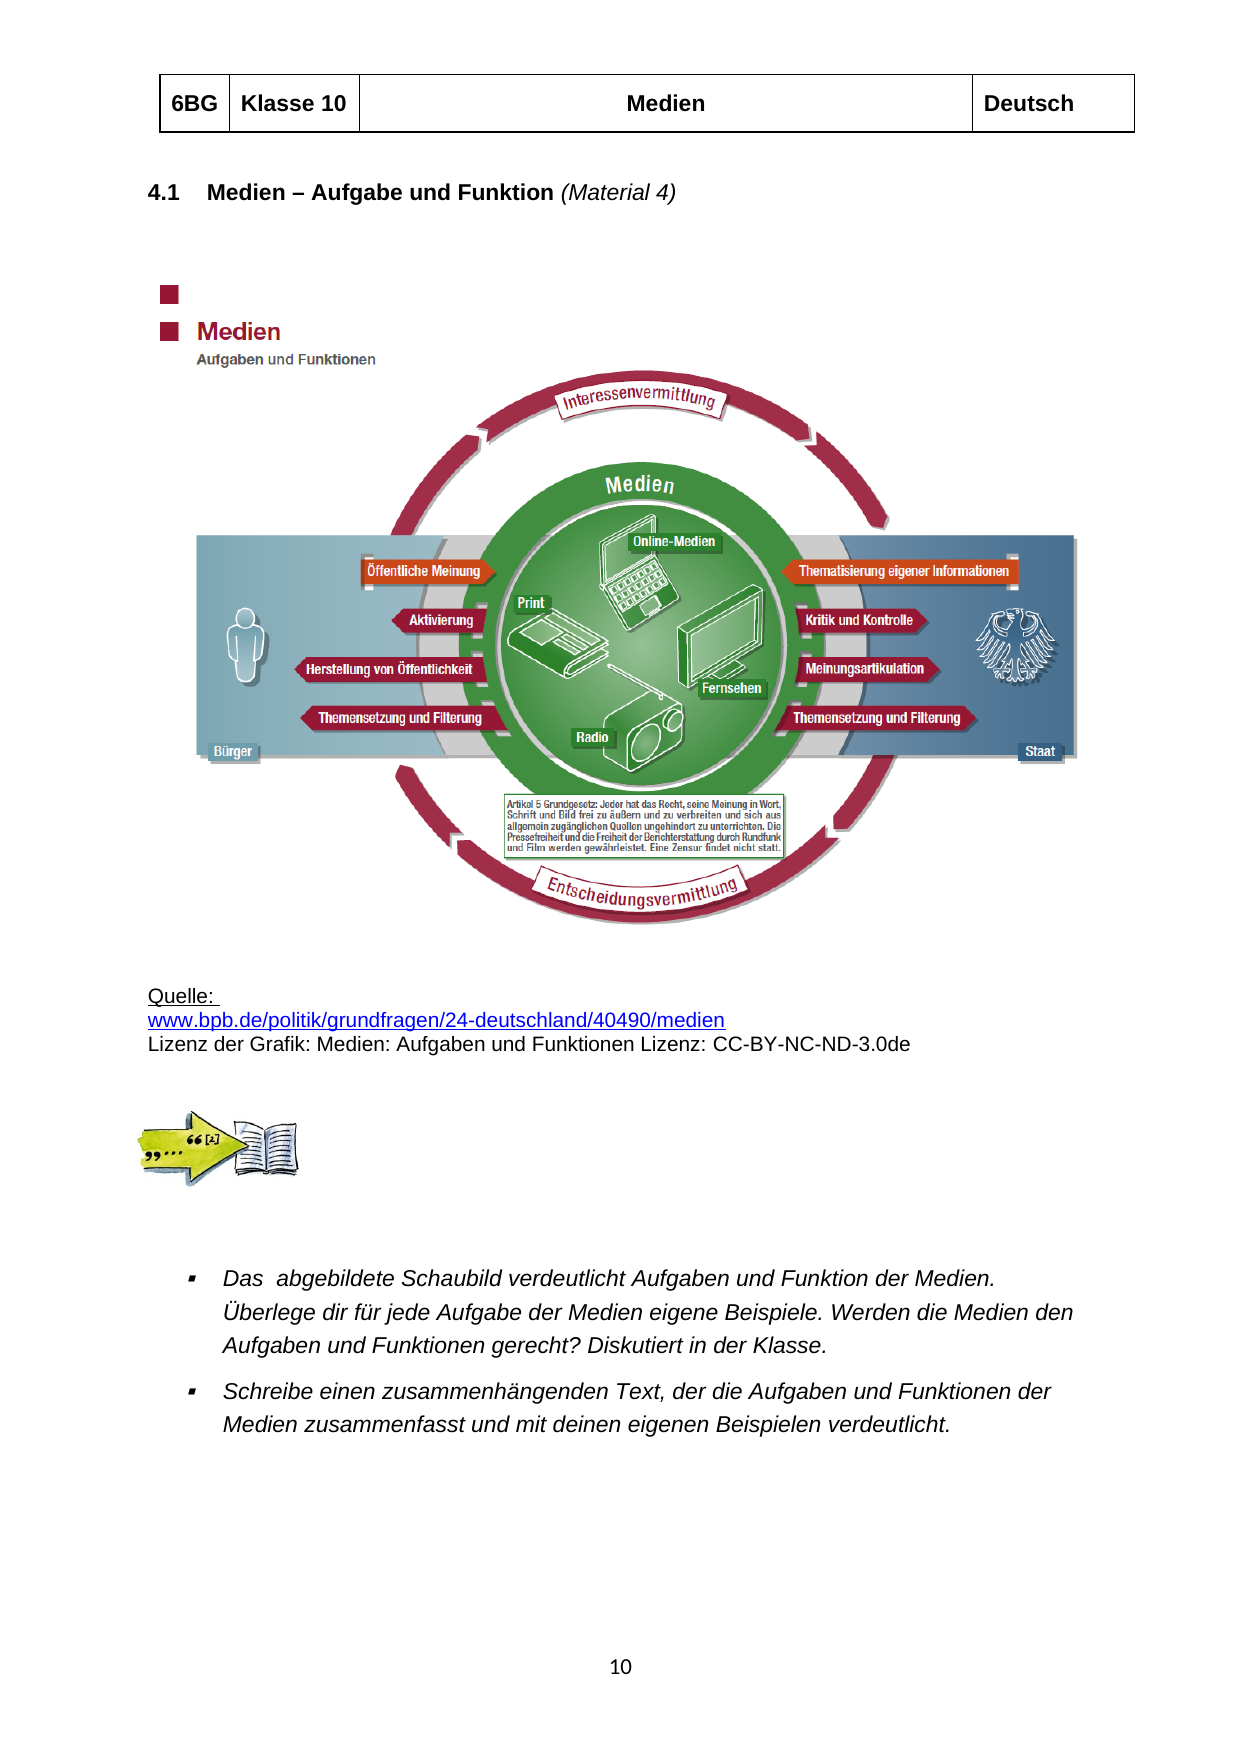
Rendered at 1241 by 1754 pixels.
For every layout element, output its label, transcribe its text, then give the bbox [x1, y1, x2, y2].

text Lizenz der Grafik: Medien: Aufgaben und Funktionen Lizenz: CC-BY-NC-ND-3.0de [148, 1032, 1093, 1056]
text www.bpb.de/politik/grundfragen/24-deutschland/40490/medien [148, 1008, 1093, 1032]
list Schreibe einen zusammenhängenden Text, der die Aufgaben und Funktionen der Medien zusammenfasst und mit deinen eigenen Beispielen verdeutlicht. [185, 1372, 1093, 1439]
text Quelle: [148, 984, 1093, 1008]
list Medien – Aufgabe und Funktion (Material 4) [148, 173, 1093, 207]
picture [132, 1106, 307, 1197]
list Das abgebildete Schaubild verdeutlicht Aufgaben und Funktion der Medien. Überlege dir für jede Aufgabe der Medien eigene Beispiele. Werden die Medien den Aufgaben und Funktionen gerecht? Diskutiert in der Klasse. [185, 1260, 1093, 1360]
picture [147, 265, 1093, 928]
